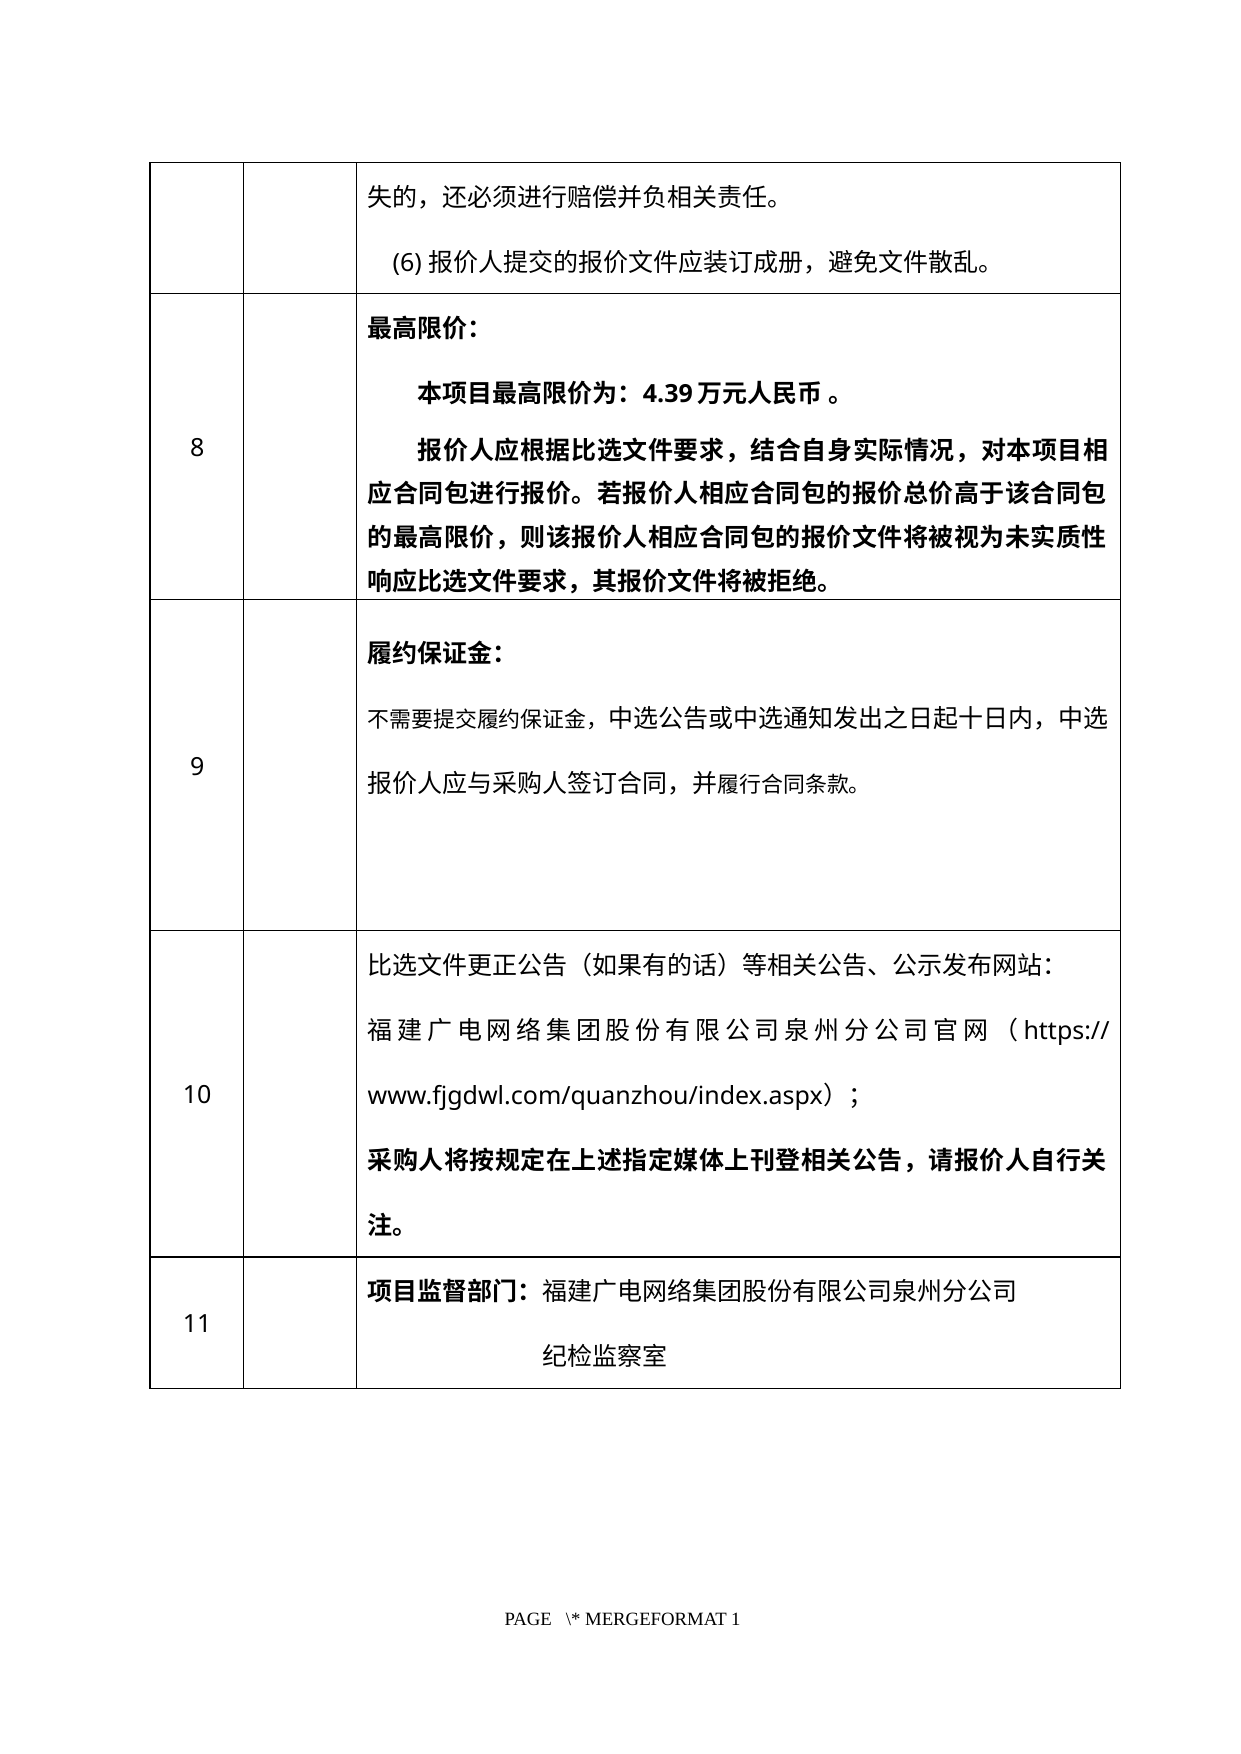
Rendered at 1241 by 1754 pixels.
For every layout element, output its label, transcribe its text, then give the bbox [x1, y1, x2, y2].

table_cell [244, 931, 356, 1256]
table_cell [244, 1258, 356, 1387]
table_cell 9 [151, 600, 243, 930]
table_cell 比选文件更正公告（如果有的话）等相关公告、公示发布网站： 福建广电网络集团股份有限公司泉州分公司官网（https://www.fjgdwl.com/quanzhou/index.aspx）； 采购人将按规定在上述指定媒体上刊登相关公告，请报价人自行关注。 [357, 931, 1120, 1256]
table_cell 履约保证金： 不需要提交履约保证金，中选公告或中选通知发出之日起十日内，中选报价人应与采购人签订合同，并履行合同条款。 [357, 600, 1120, 930]
table_cell 8 [151, 294, 243, 599]
table_cell 项目监督部门：福建广电网络集团股份有限公司泉州分公司 纪检监察室 [357, 1258, 1120, 1387]
table_cell 10 [151, 931, 243, 1256]
table_cell 11 [151, 1258, 243, 1387]
table_cell [244, 600, 356, 930]
table_cell 7 [151, 163, 243, 293]
table_cell [244, 163, 356, 293]
table_cell [244, 294, 356, 599]
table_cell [357, 163, 1120, 293]
table_cell 最高限价： 本项目最高限价为：4.39万元人民币 。 报价人应根据比选文件要求，结合自身实际情况，对本项目相应合同包进行报价。若报价人相应合同包的报价总价高于该合同包的最高限价，则该报价人相应合同包的报价文件将被视为未实质性响应比选文件要求，其报价文件将被拒绝。 [357, 294, 1120, 599]
